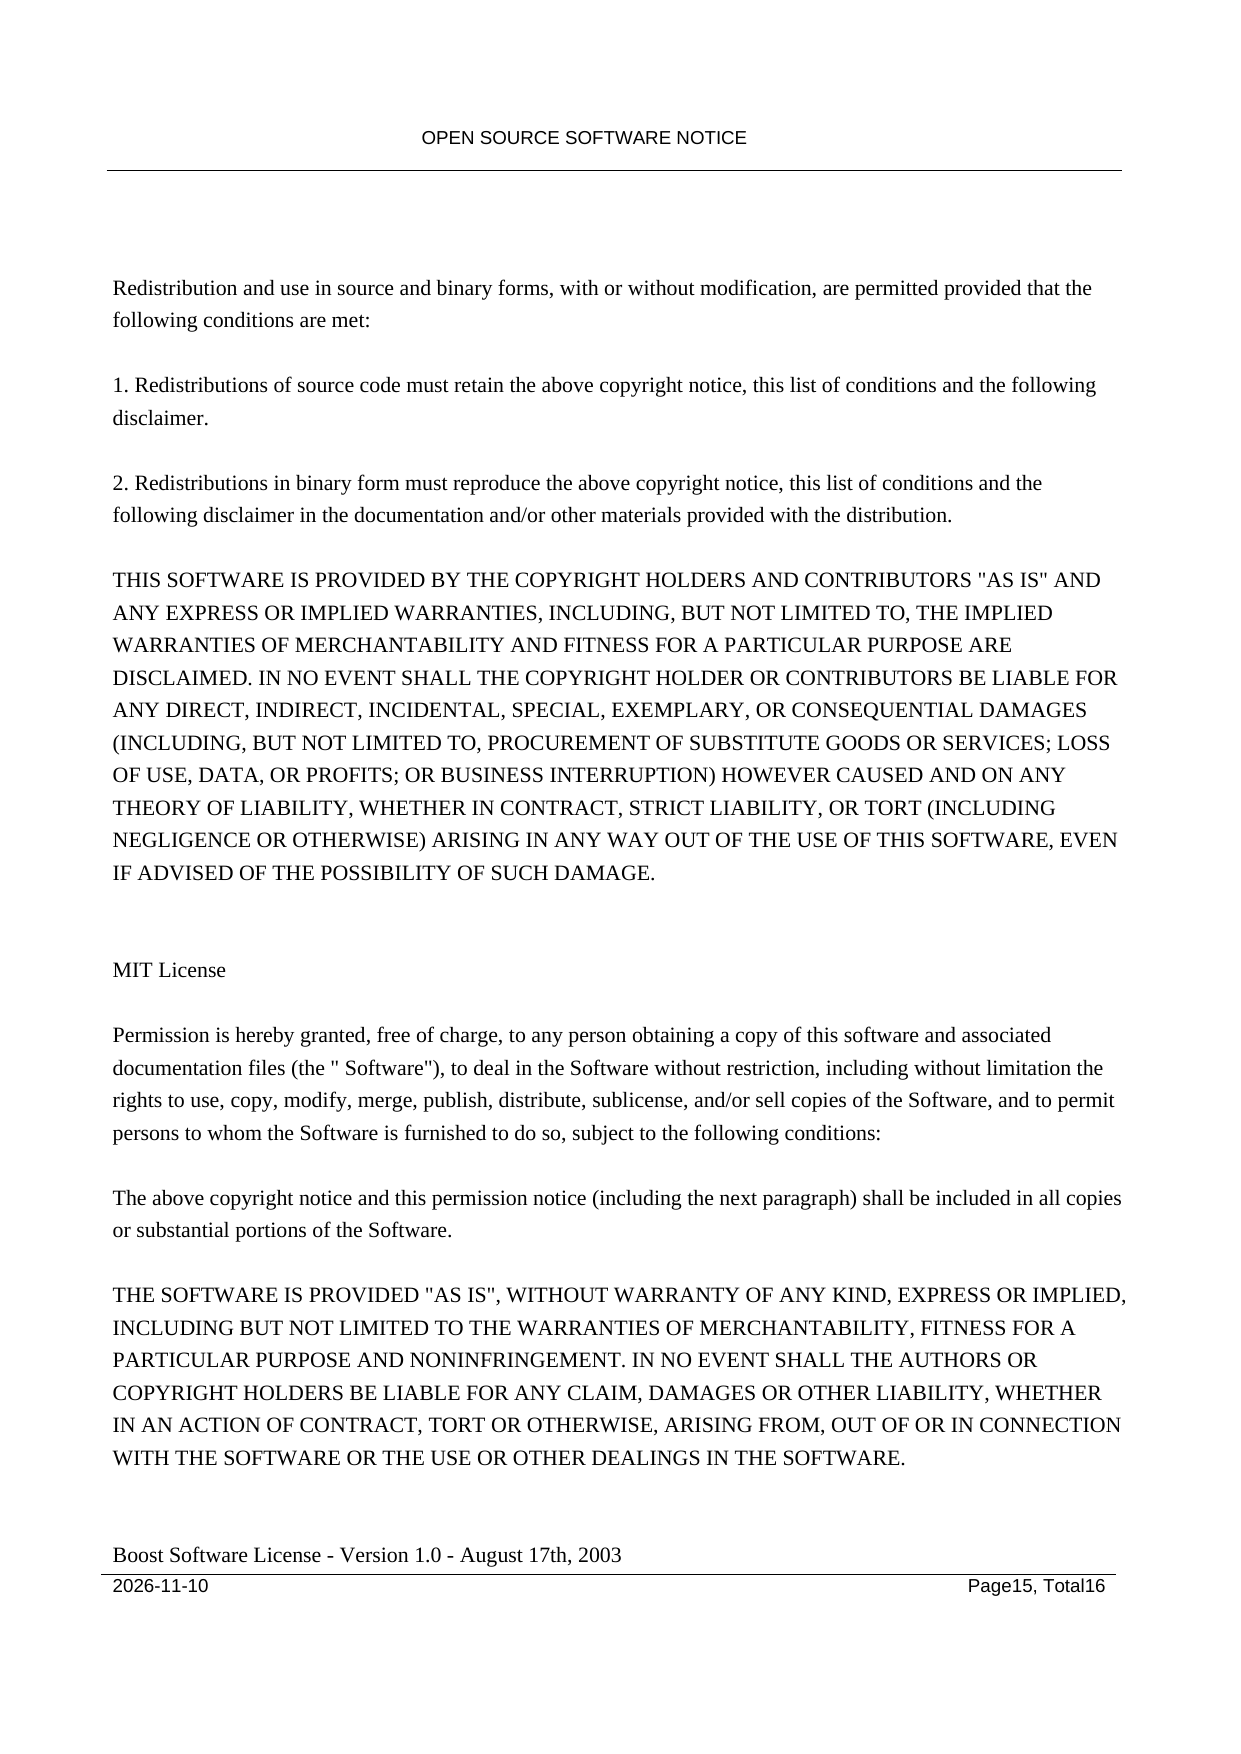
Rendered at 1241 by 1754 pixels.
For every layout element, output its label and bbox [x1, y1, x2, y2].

text [112, 206, 1128, 1571]
